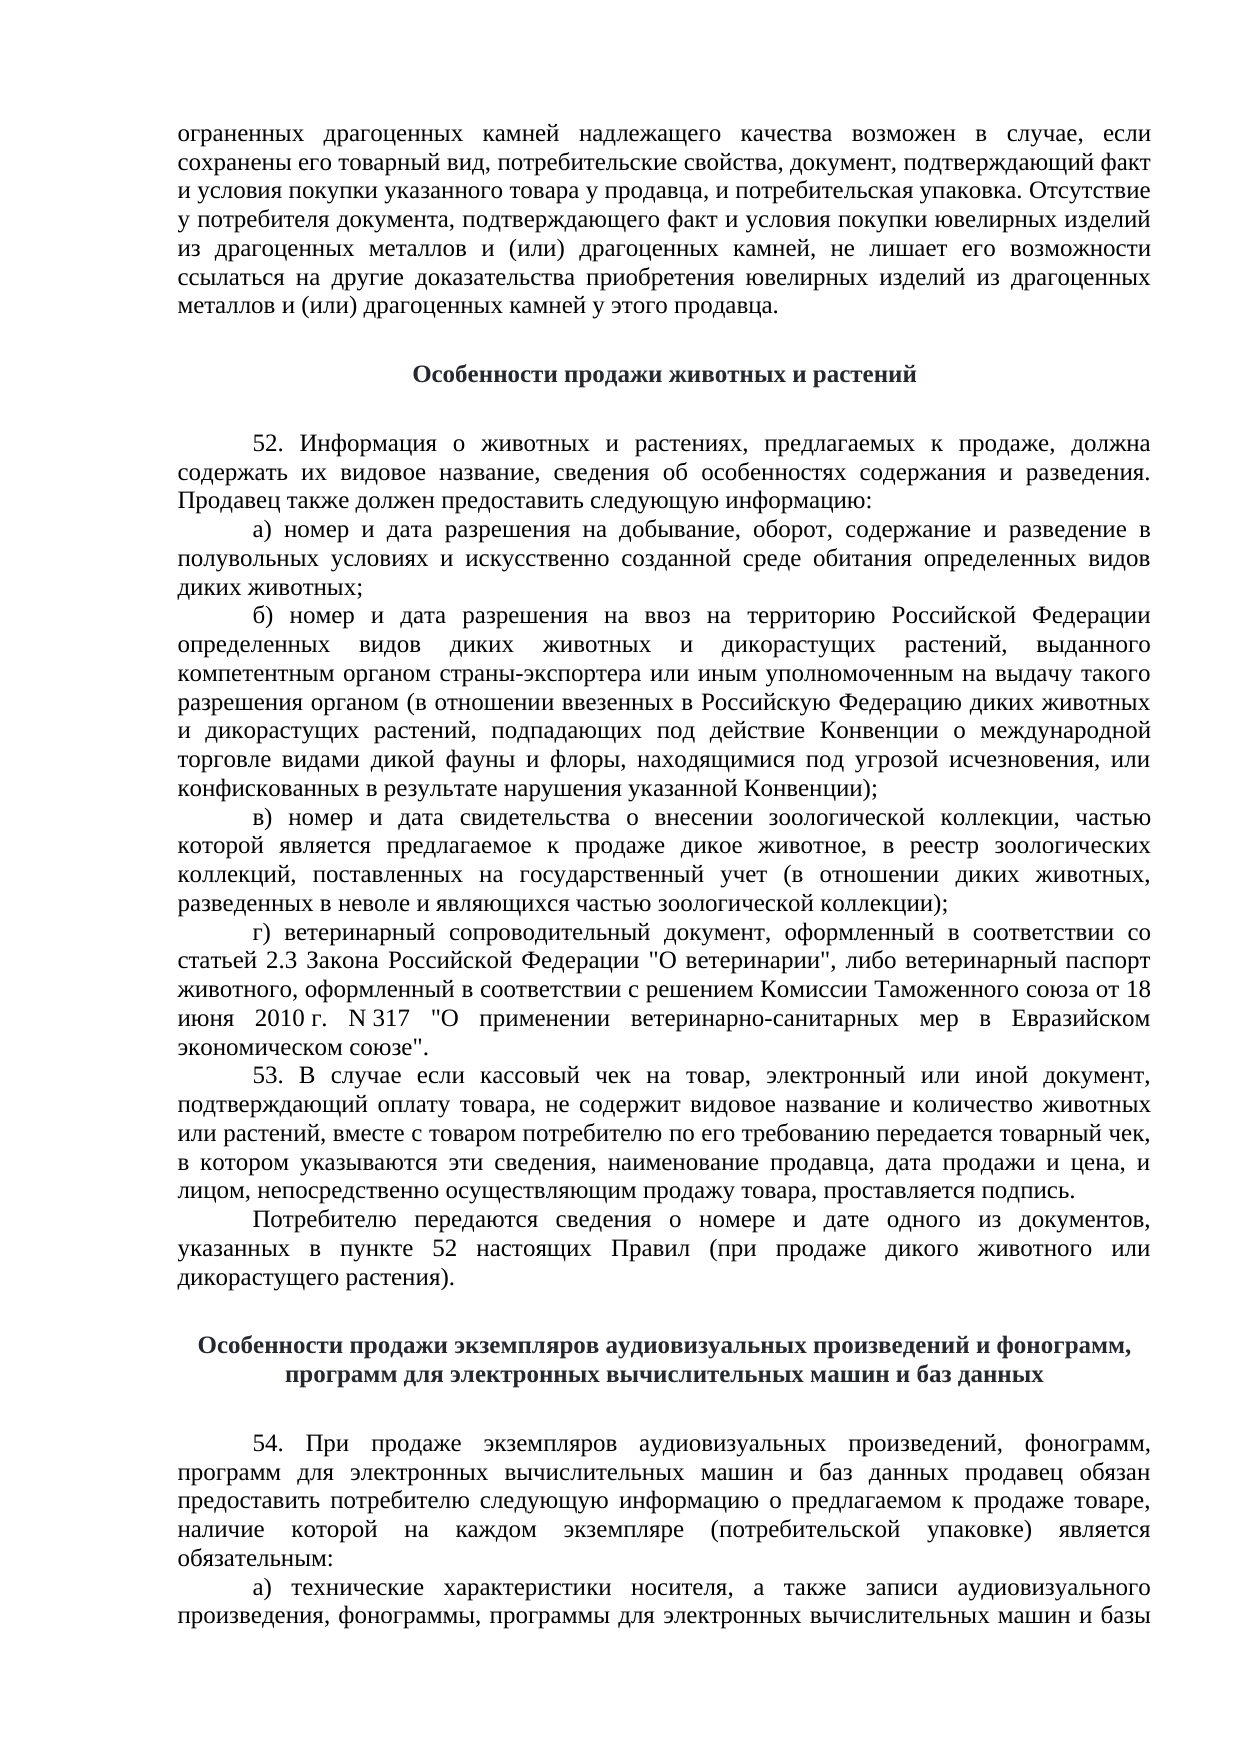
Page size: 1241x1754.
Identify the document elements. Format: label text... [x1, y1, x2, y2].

subtitle Особенности продажи животных и растений [177, 359, 1152, 388]
text 53. В случае если кассовый чек на товар, электронный или иной документ, подтверждающий оплату товара, не содержит видовое название и количество животных или растений, вместе с товаром потребителю по его требованию передается товарный чек, в котором указываются эти сведения, наименование продавца, дата продажи и цена, и лицом, непосредственно осуществляющим продажу товара, проставляется подпись. [177, 1061, 1152, 1204]
text б) номер и дата разрешения на ввоз на территорию Российской Федерации определенных видов диких животных и дикорастущих растений, выданного компетентным органом страны-экспортера или иным уполномоченным на выдачу такого разрешения органом (в отношении ввезенных в Российскую Федерацию диких животных и дикорастущих растений, подпадающих под действие Конвенции о международной торговле видами дикой фауны и флоры, находящимися под угрозой исчезновения, или конфискованных в результате нарушения указанной Конвенции); [177, 601, 1152, 802]
text 52. Информация о животных и растениях, предлагаемых к продаже, должна содержать их видовое название, сведения об особенностях содержания и разведения. Продавец также должен предоставить следующую информацию: [177, 428, 1152, 514]
subtitle Особенности продажи экземпляров аудиовизуальных произведений и фонограмм, программ для электронных вычислительных машин и баз данных [177, 1331, 1152, 1388]
text а) номер и дата разрешения на добывание, оборот, содержание и разведение в полувольных условиях и искусственно созданной среде обитания определенных видов диких животных; [177, 514, 1152, 601]
text 54. При продаже экземпляров аудиовизуальных произведений, фонограмм, программ для электронных вычислительных машин и баз данных продавец обязан предоставить потребителю следующую информацию о предлагаемом к продаже товаре, наличие которой на каждом экземпляре (потребительской упаковке) является обязательным: [177, 1428, 1152, 1572]
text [177, 118, 1152, 319]
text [177, 1572, 1152, 1629]
text г) ветеринарный сопроводительный документ, оформленный в соответствии со статьей 2.3 Закона Российской Федерации "О ветеринарии", либо ветеринарный паспорт животного, оформленный в соответствии с решением Комиссии Таможенного союза от 18 июня 2010 г. N 317 "О применении ветеринарно-санитарных мер в Евразийском экономическом союзе". [177, 917, 1152, 1061]
text Потребителю передаются сведения о номере и дате одного из документов, указанных в пункте 52 настоящих Правил (при продаже дикого животного или дикорастущего растения). [177, 1204, 1152, 1291]
text в) номер и дата свидетельства о внесении зоологической коллекции, частью которой является предлагаемое к продаже дикое животное, в реестр зоологических коллекций, поставленных на государственный учет (в отношении диких животных, разведенных в неволе и являющихся частью зоологической коллекции); [177, 802, 1152, 917]
